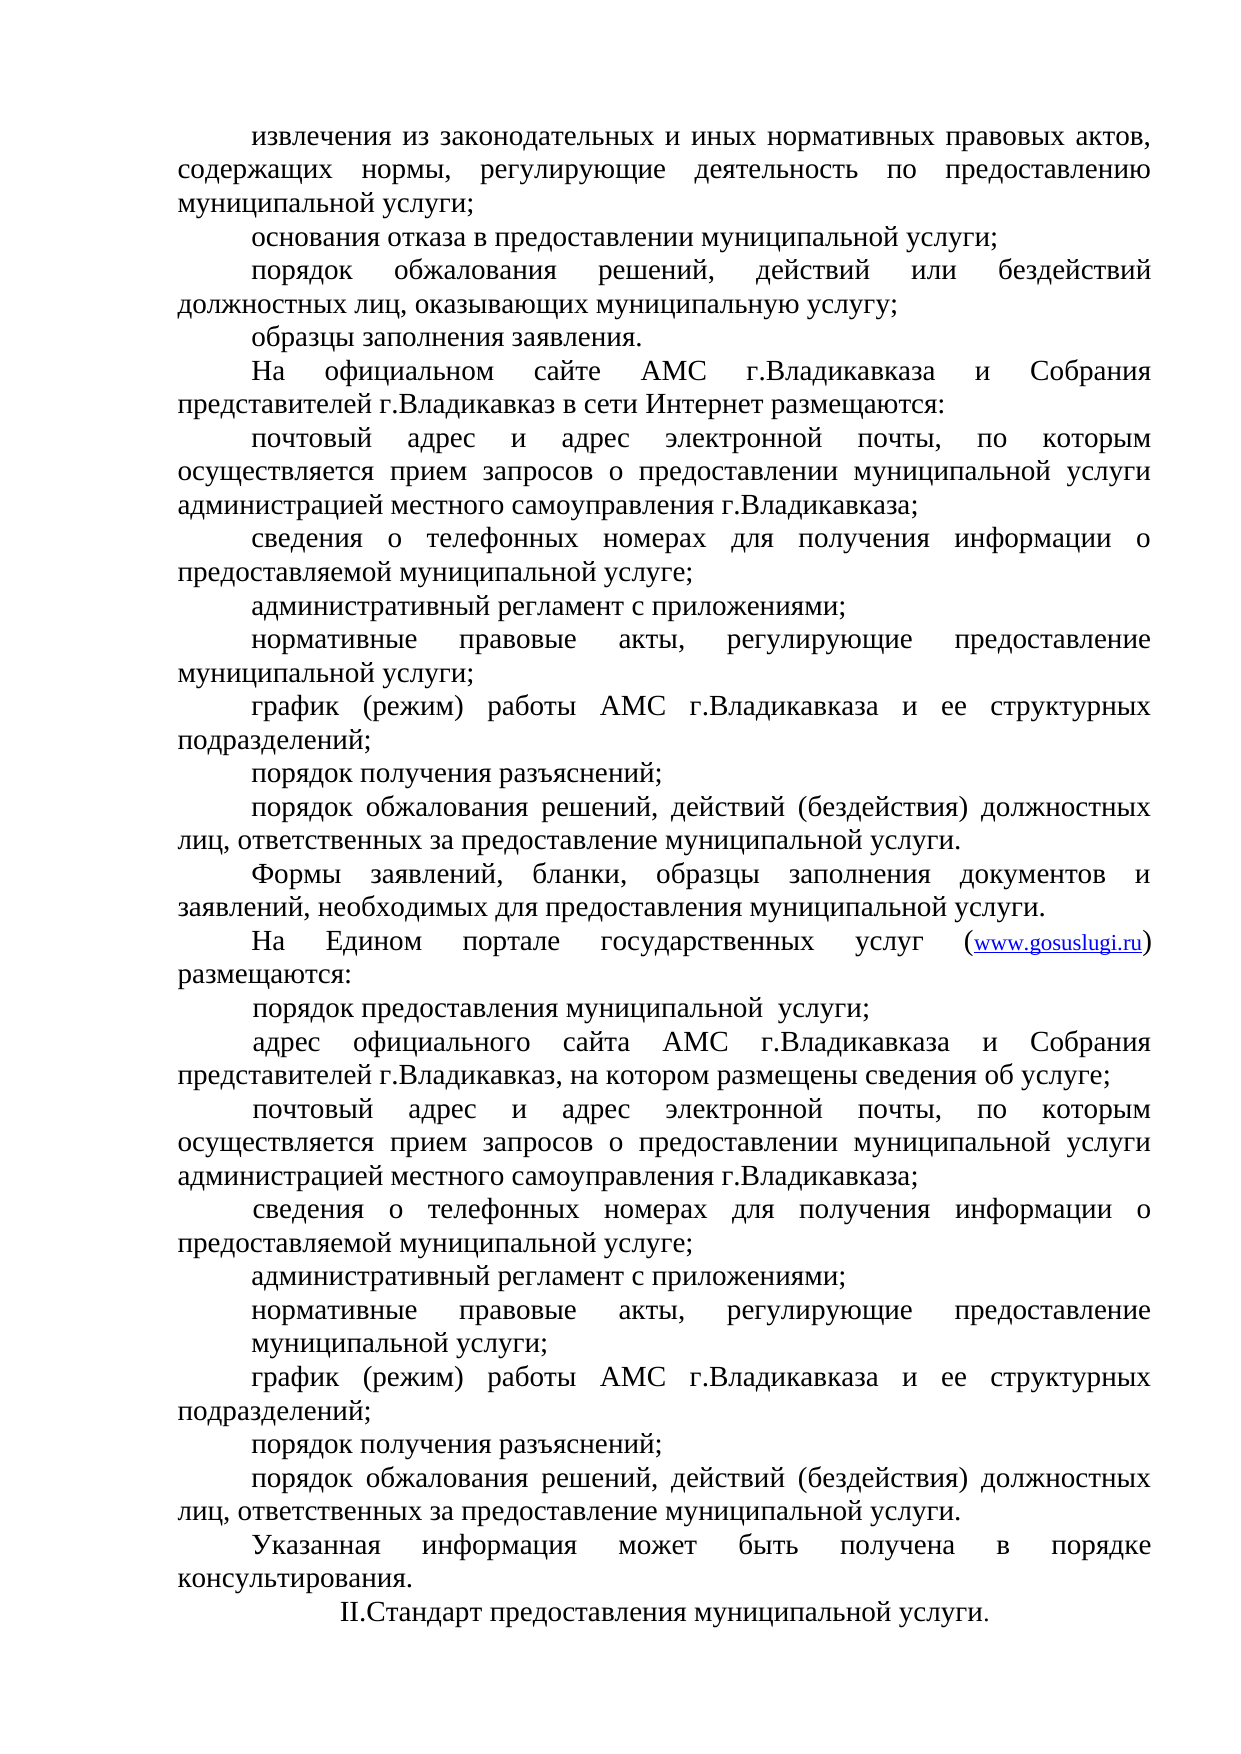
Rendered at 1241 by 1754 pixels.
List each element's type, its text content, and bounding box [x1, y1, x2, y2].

text график (режим) работы АМС г.Владикавказа и ее структурных подразделений; [177, 688, 1152, 755]
text график (режим) работы АМС г.Владикавказа и ее структурных подразделений; [177, 1359, 1152, 1426]
text образцы заполнения заявления. [177, 319, 1152, 353]
text порядок обжалования решений, действий (бездействия) должностных лиц, ответственных за предоставление муниципальной услуги. [177, 789, 1152, 856]
text основания отказа в предоставлении муниципальной услуги; [177, 219, 1152, 252]
text административный регламент с приложениями; [177, 1258, 1152, 1292]
text порядок обжалования решений, действий (бездействия) должностных лиц, ответственных за предоставление муниципальной услуги. [177, 1460, 1152, 1527]
text почтовый адрес и адрес электронной почты, по которым осуществляется прием запросов о предоставлении муниципальной услуги администрацией местного самоуправления г.Владикавказа; [177, 1091, 1152, 1191]
text нормативные правовые акты, регулирующие предоставление муниципальной услуги; [177, 621, 1152, 688]
text порядок получения разъяснений; [177, 1426, 1152, 1460]
text На Едином портале государственных услуг (www.gosuslugi.ru) размещаются: [177, 923, 1152, 990]
text почтовый адрес и адрес электронной почты, по которым осуществляется прием запросов о предоставлении муниципальной услуги администрацией местного самоуправления г.Владикавказа; [177, 420, 1152, 521]
text сведения о телефонных номерах для получения информации о предоставляемой муниципальной услуге; [177, 521, 1152, 588]
text сведения о телефонных номерах для получения информации о предоставляемой муниципальной услуге; [177, 1191, 1152, 1258]
text II.Стандарт предоставления муниципальной услуги. [177, 1594, 1152, 1627]
text Формы заявлений, бланки, образцы заполнения документов и заявлений, необходимых для предоставления муниципальной услуги. [177, 856, 1152, 923]
text административный регламент с приложениями; [177, 588, 1152, 621]
text адрес официального сайта АМС г.Владикавказа и Собрания представителей г.Владикавказ, на котором размещены сведения об услуге; [177, 1024, 1152, 1091]
text порядок предоставления муниципальной услуги; [177, 990, 1152, 1024]
text Указанная информация может быть получена в порядке консультирования. [177, 1527, 1152, 1594]
text порядок обжалования решений, действий или бездействий должностных лиц, оказывающих муниципальную услугу; [177, 252, 1152, 319]
text порядок получения разъяснений; [177, 755, 1152, 789]
text извлечения из законодательных и иных нормативных правовых актов, содержащих нормы, регулирующие деятельность по предоставлению муниципальной услуги; [177, 118, 1152, 219]
text нормативные правовые акты, регулирующие предоставление муниципальной услуги; [251, 1292, 1152, 1359]
text На официальном сайте АМС г.Владикавказа и Собрания представителей г.Владикавказ в сети Интернет размещаются: [177, 353, 1152, 420]
